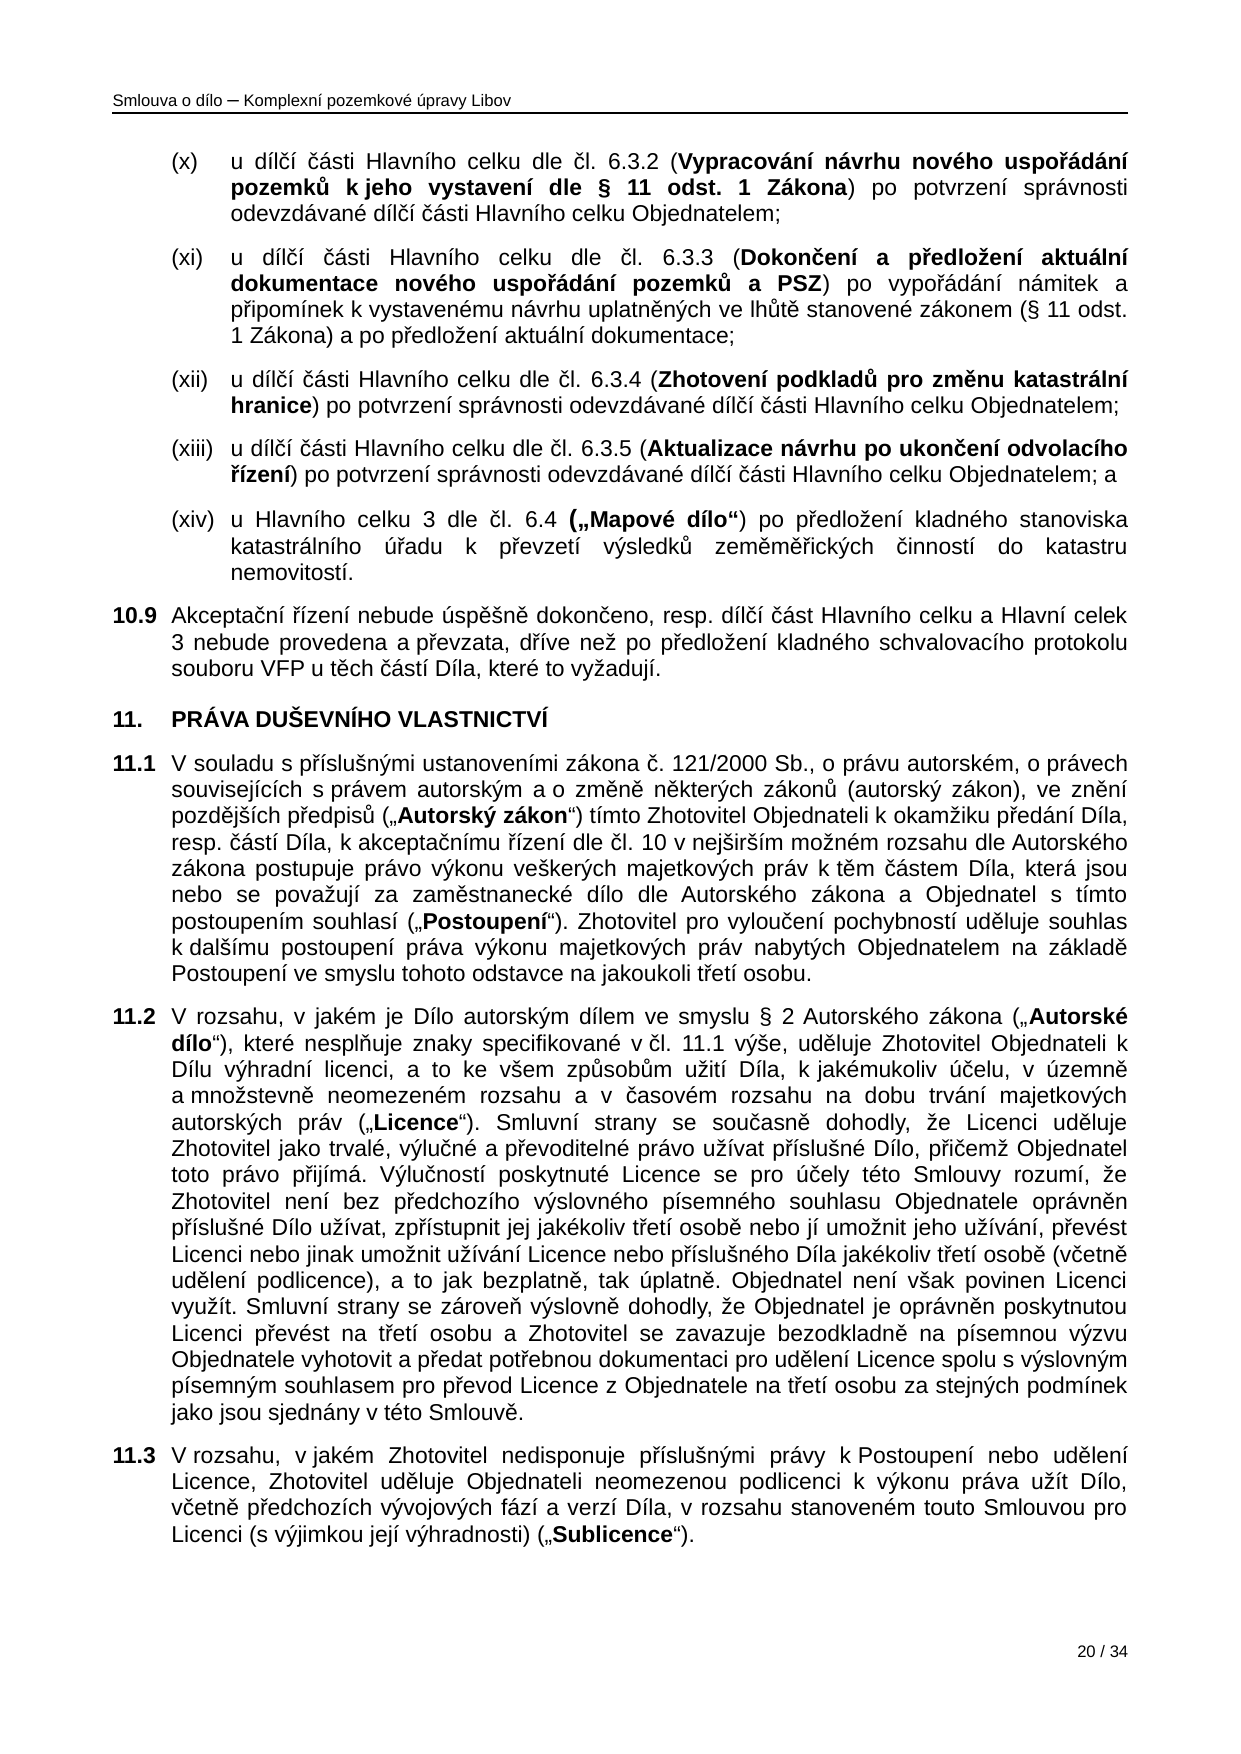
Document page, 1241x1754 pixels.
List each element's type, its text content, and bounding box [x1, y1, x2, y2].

text V souladu s příslušnými ustanoveními zákona č. 121/2000 Sb., o právu autorském, o právech souvisejících s právem autorským a o změně některých zákonů (autorský zákon), ve znění pozdějších předpisů („Autorský zákon“) tímto Zhotovitel Objednateli k okamžiku předání Díla, resp. částí Díla, k akceptačnímu řízení dle čl. 10 v nejširším možném rozsahu dle Autorského zákona postupuje právo výkonu veškerých majetkových práv k těm částem Díla, která jsou nebo se považují za zaměstnanecké dílo dle Autorského zákona a Objednatel s tímto postoupením souhlasí („Postoupení“). Zhotovitel pro vyloučení pochybností uděluje souhlas k dalšímu postoupení práva výkonu majetkových práv nabytých Objednatelem na základě Postoupení ve smyslu tohoto odstavce na jakoukoli třetí osobu. [112, 749, 1128, 987]
text Práva duševního vlastnictví [112, 706, 1128, 733]
list u dílčí části Hlavního celku dle čl. 6.3.5 (Aktualizace návrhu po ukončení odvolacího řízení) po potvrzení správnosti odevzdávané dílčí části Hlavního celku Objednatelem; a [171, 435, 1128, 488]
text Akceptační řízení nebude úspěšně dokončeno, resp. dílčí část Hlavního celku a Hlavní celek 3 nebude provedena a převzata, dříve než po předložení kladného schvalovacího protokolu souboru VFP u těch částí Díla, které to vyžadují. [112, 602, 1128, 681]
list u Hlavního celku 3 dle čl. 6.4 („Mapové dílo“) po předložení kladného stanoviska katastrálního úřadu k převzetí výsledků zeměměřických činností do katastru nemovitostí. [171, 504, 1128, 586]
list u dílčí části Hlavního celku dle čl. 6.3.2 (Vypracování návrhu nového uspořádání pozemků k jeho vystavení dle § 11 odst. 1 Zákona) po potvrzení správnosti odevzdávané dílčí části Hlavního celku Objednatelem; [171, 148, 1128, 227]
list u dílčí části Hlavního celku dle čl. 6.3.3 (Dokončení a předložení aktuální dokumentace nového uspořádání pozemků a PSZ) po vypořádání námitek a připomínek k vystavenému návrhu uplatněných ve lhůtě stanovené zákonem (§ 11 odst. 1 Zákona) a po předložení aktuální dokumentace; [171, 243, 1128, 349]
text V rozsahu, v jakém Zhotovitel nedisponuje příslušnými právy k Postoupení nebo udělení Licence, Zhotovitel uděluje Objednateli neomezenou podlicenci k výkonu práva užít Dílo, včetně předchozích vývojových fází a verzí Díla, v rozsahu stanoveném touto Smlouvou pro Licenci (s výjimkou její výhradnosti) („Sublicence“). [112, 1442, 1128, 1547]
text V rozsahu, v jakém je Dílo autorským dílem ve smyslu § 2 Autorského zákona („Autorské dílo“), které nesplňuje znaky specifikované v čl. 11.1 výše, uděluje Zhotovitel Objednateli k Dílu výhradní licenci, a to ke všem způsobům užití Díla, k jakémukoliv účelu, v územně a množstevně neomezeném rozsahu a v časovém rozsahu na dobu trvání majetkových autorských práv („Licence“). Smluvní strany se současně dohodly, že Licenci uděluje Zhotovitel jako trvalé, výlučné a převoditelné právo užívat příslušné Dílo, přičemž Objednatel toto právo přijímá. Výlučností poskytnuté Licence se pro účely této Smlouvy rozumí, že Zhotovitel není bez předchozího výslovného písemného souhlasu Objednatele oprávněn příslušné Dílo užívat, zpřístupnit jej jakékoliv třetí osobě nebo jí umožnit jeho užívání, převést Licenci nebo jinak umožnit užívání Licence nebo příslušného Díla jakékoliv třetí osobě (včetně udělení podlicence), a to jak bezplatně, tak úplatně. Objednatel není však povinen Licenci využít. Smluvní strany se zároveň výslovně dohodly, že Objednatel je oprávněn poskytnutou Licenci převést na třetí osobu a Zhotovitel se zavazuje bezodkladně na písemnou výzvu Objednatele vyhotovit a předat potřebnou dokumentaci pro udělení Licence spolu s výslovným písemným souhlasem pro převod Licence z Objednatele na třetí osobu za stejných podmínek jako jsou sjednány v této Smlouvě. [112, 1003, 1128, 1425]
list u dílčí části Hlavního celku dle čl. 6.3.4 (Zhotovení podkladů pro změnu katastrální hranice) po potvrzení správnosti odevzdávané dílčí části Hlavního celku Objednatelem; [171, 366, 1128, 418]
